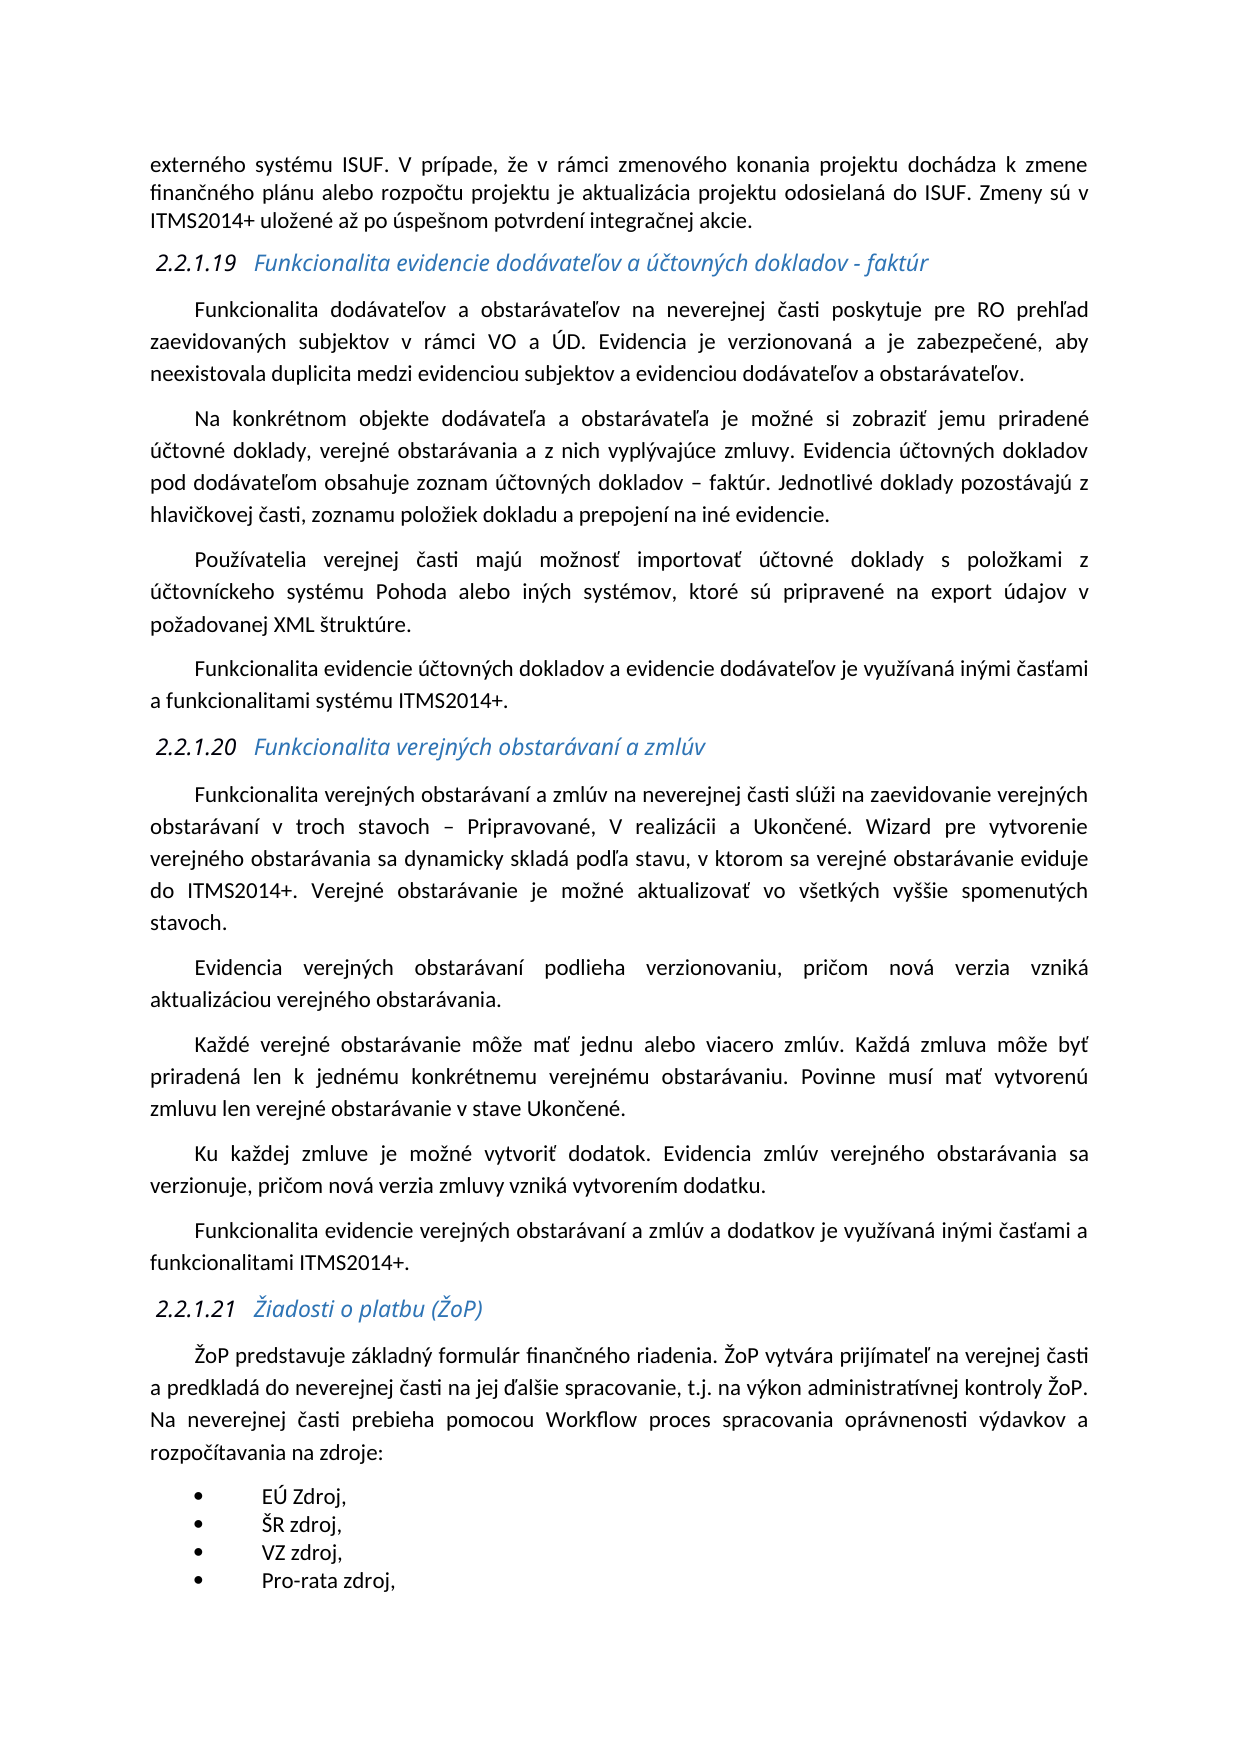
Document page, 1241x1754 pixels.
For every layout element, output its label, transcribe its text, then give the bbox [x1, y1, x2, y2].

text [150, 150, 1090, 234]
text Každé verejné obstarávanie môže mať jednu alebo viacero zmlúv. Každá zmluva môže byť priradená len k jednému konkrétnemu verejnému obstarávaniu. Povinne musí mať vytvorenú zmluvu len verejné obstarávanie v stave Ukončené. [150, 1030, 1090, 1122]
text Funkcionalita evidencie účtovných dokladov a evidencie dodávateľov je využívaná inými časťami a funkcionalitami systému ITMS2014+. [150, 654, 1090, 714]
list ŠR zdroj, [194, 1511, 1090, 1538]
text Používatelia verejnej časti majú možnosť importovať účtovné doklady s položkami z účtovníckeho systému Pohoda alebo iných systémov, ktoré sú pripravené na export údajov v požadovanej XML štruktúre. [150, 545, 1090, 638]
subtitle Funkcionalita verejných obstarávaní a zmlúv [156, 731, 1090, 762]
list EÚ Zdroj, [194, 1482, 1090, 1511]
list VZ zdroj, [194, 1538, 1090, 1567]
subtitle Žiadosti o platbu (ŽoP) [156, 1293, 1090, 1324]
text ŽoP predstavuje základný formulár finančného riadenia. ŽoP vytvára prijímateľ na verejnej časti a predkladá do neverejnej časti na jej ďalšie spracovanie, t.j. na výkon administratívnej kontroly ŽoP. Na neverejnej časti prebieha pomocou Workflow proces spracovania oprávnenosti výdavkov a rozpočítavania na zdroje: [150, 1341, 1090, 1466]
list Pro-rata zdroj, [194, 1567, 1090, 1594]
text Funkcionalita evidencie verejných obstarávaní a zmlúv a dodatkov je využívaná inými časťami a funkcionalitami ITMS2014+. [150, 1216, 1090, 1276]
subtitle Funkcionalita evidencie dodávateľov a účtovných dokladov - faktúr [156, 247, 1090, 278]
text Ku každej zmluve je možné vytvoriť dodatok. Evidencia zmlúv verejného obstarávania sa verzionuje, pričom nová verzia zmluvy vzniká vytvorením dodatku. [150, 1139, 1090, 1199]
text Funkcionalita dodávateľov a obstarávateľov na neverejnej časti poskytuje pre RO prehľad zaevidovaných subjektov v rámci VO a ÚD. Evidencia je verzionovaná a je zabezpečené, aby neexistovala duplicita medzi evidenciou subjektov a evidenciou dodávateľov a obstarávateľov. [150, 295, 1090, 387]
text Evidencia verejných obstarávaní podlieha verzionovaniu, pričom nová verzia vzniká aktualizáciou verejného obstarávania. [150, 953, 1090, 1013]
text Na konkrétnom objekte dodávateľa a obstarávateľa je možné si zobraziť jemu priradené účtovné doklady, verejné obstarávania a z nich vyplývajúce zmluvy. Evidencia účtovných dokladov pod dodávateľom obsahuje zoznam účtovných dokladov – faktúr. Jednotlivé doklady pozostávajú z hlavičkovej časti, zoznamu položiek dokladu a prepojení na iné evidencie. [150, 404, 1090, 529]
text Funkcionalita verejných obstarávaní a zmlúv na neverejnej časti slúži na zaevidovanie verejných obstarávaní v troch stavoch – Pripravované, V realizácii a Ukončené. Wizard pre vytvorenie verejného obstarávania sa dynamicky skladá podľa stavu, v ktorom sa verejné obstarávanie eviduje do ITMS2014+. Verejné obstarávanie je možné aktualizovať vo všetkých vyššie spomenutých stavoch. [150, 780, 1090, 936]
